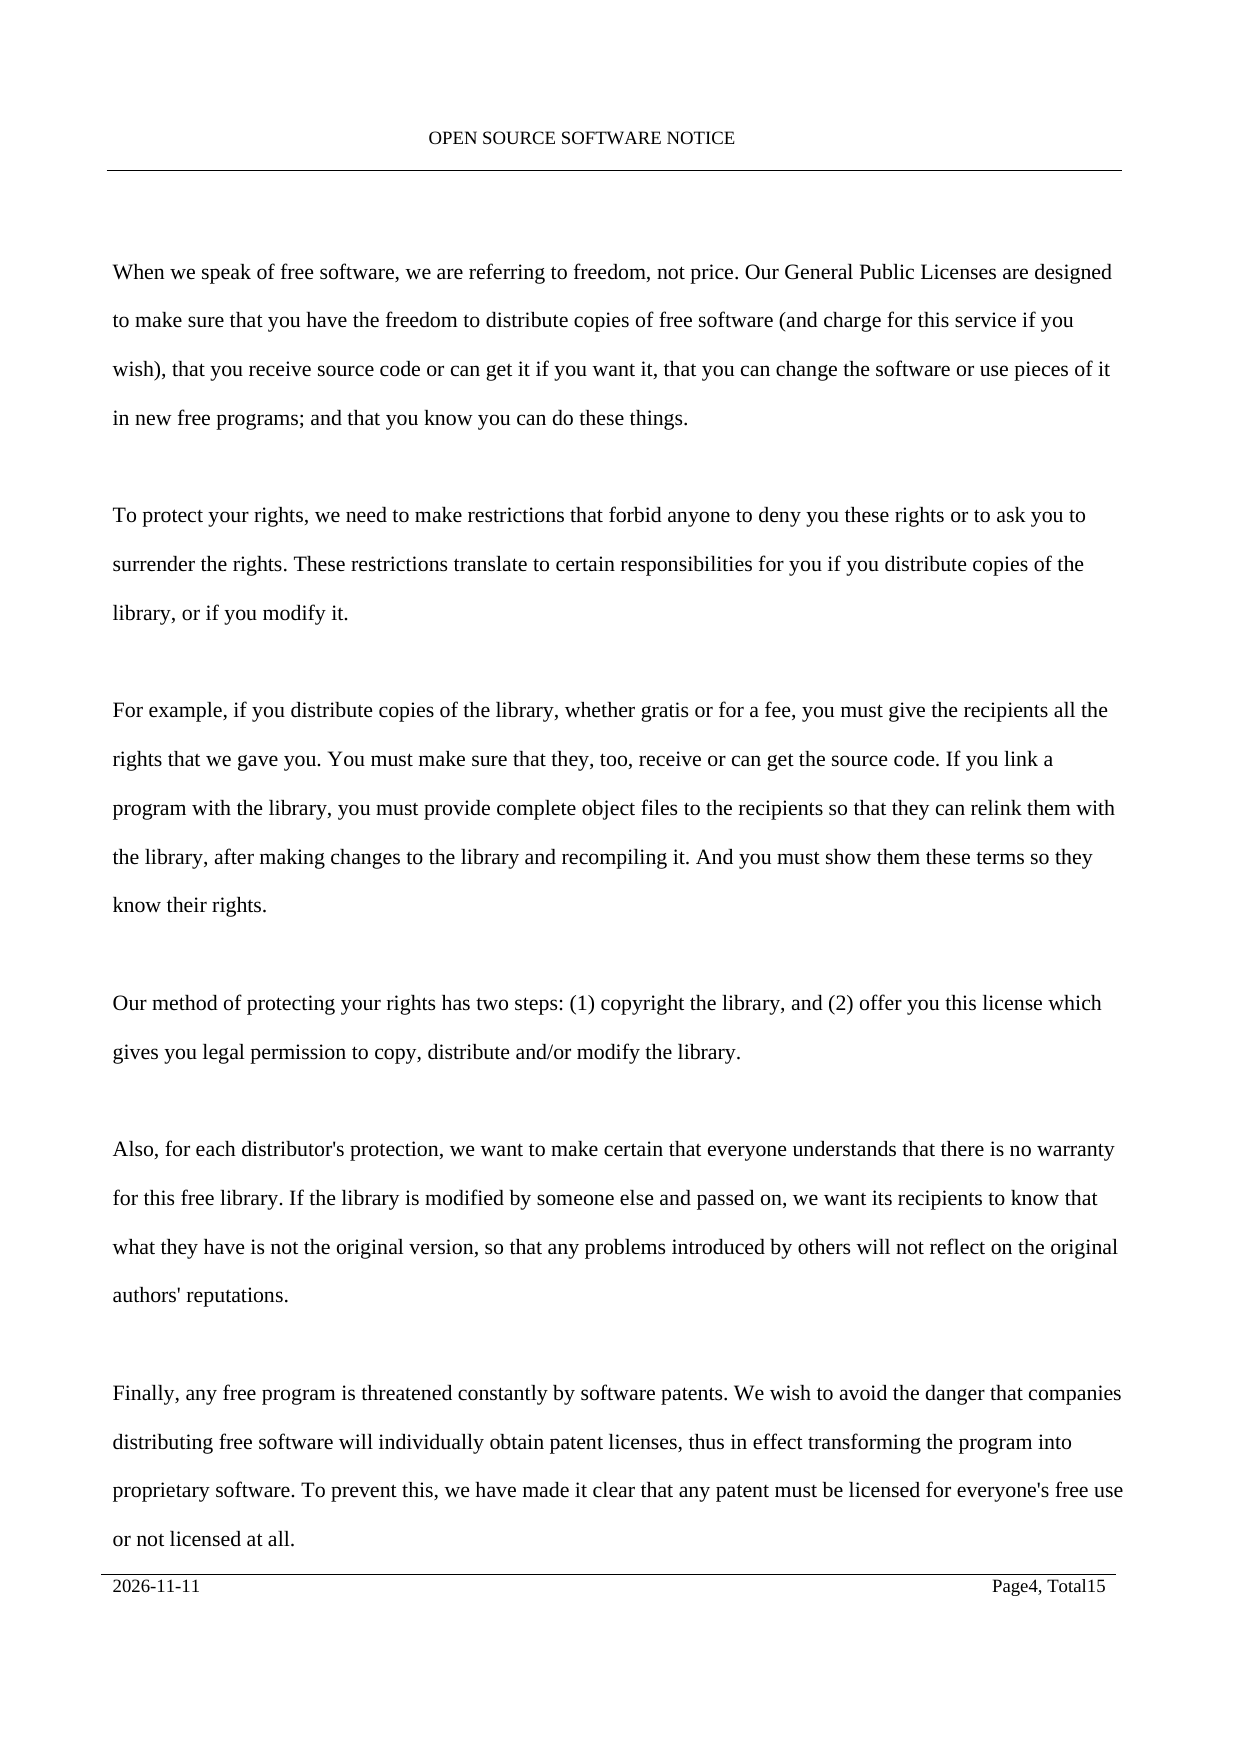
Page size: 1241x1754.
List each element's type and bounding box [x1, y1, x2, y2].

text [112, 206, 1128, 1555]
